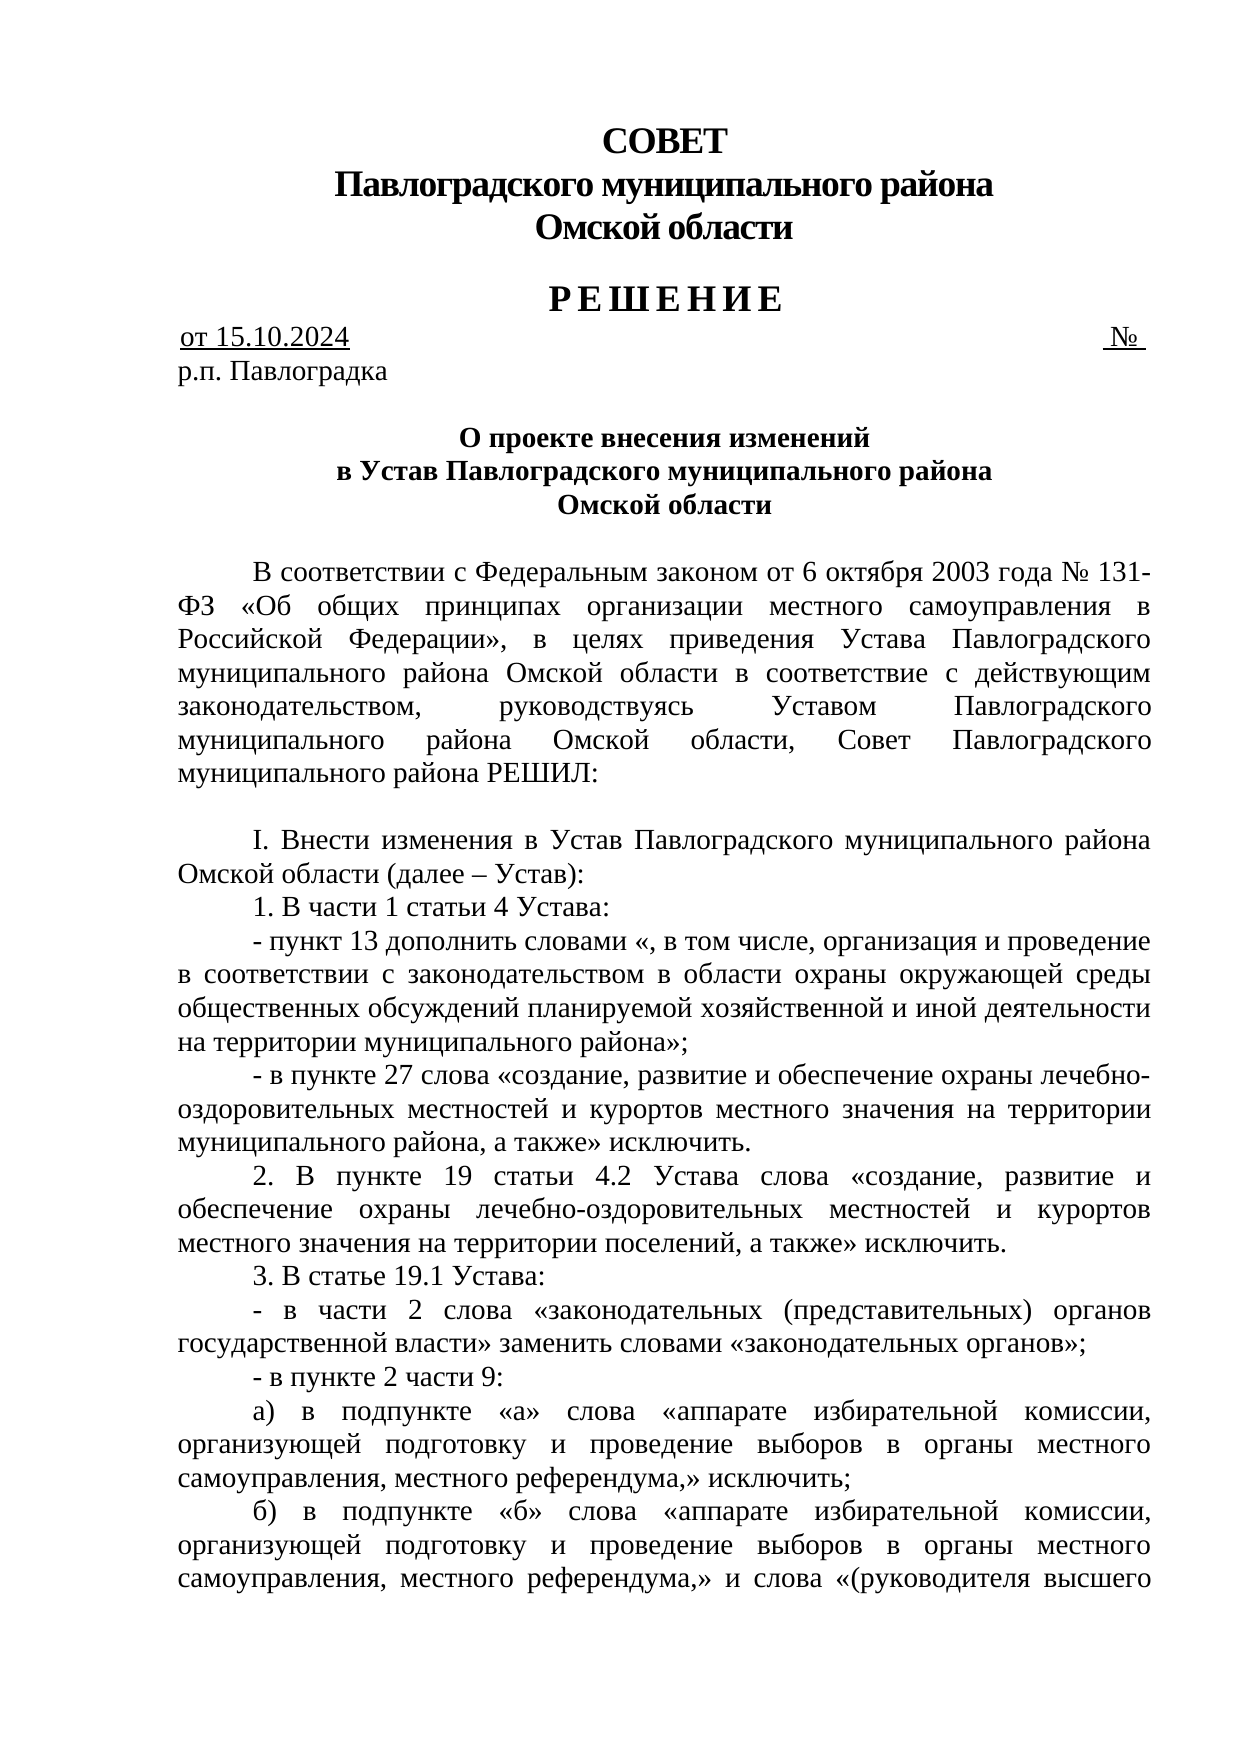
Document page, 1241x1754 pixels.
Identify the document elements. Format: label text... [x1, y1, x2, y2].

text Омской области [177, 487, 1152, 521]
text от 15.10.2024 № [180, 319, 1152, 353]
text О проекте внесения изменений [177, 420, 1152, 453]
text В соответствии с Федеральным законом от 6 октября 2003 года № 131-ФЗ «Об общих принципах организации местного самоуправления в Российской Федерации», в целях приведения Устава Павлоградского муниципального района Омской области в соответствие с действующим законодательством, руководствуясь Уставом Павлоградского муниципального района Омской области, Совет Павлоградского муниципального района РЕШИЛ: [177, 554, 1152, 789]
text 3. В статье 19.1 Устава: [177, 1258, 1152, 1292]
text СОВЕТ [179, 118, 1152, 161]
text р.п. Павлоградка [177, 353, 1098, 386]
text - в пункте 2 части 9: [177, 1359, 1152, 1393]
text Павлоградского муниципального района [177, 161, 1152, 204]
text РЕШЕНИЕ [179, 276, 1152, 319]
text - в части 2 слова «законодательных (представительных) органов государственной власти» заменить словами «законодательных органов»; [177, 1292, 1152, 1359]
text в Устав Павлоградского муниципального района [177, 453, 1152, 487]
text а) в подпункте «а» слова «аппарате избирательной комиссии, организующей подготовку и проведение выборов в органы местного самоуправления, местного референдума,» исключить; [177, 1393, 1152, 1493]
text 1. В части 1 статьи 4 Устава: [177, 889, 1152, 923]
text 2. В пункте 19 статьи 4.2 Устава слова «создание, развитие и обеспечение охраны лечебно-оздоровительных местностей и курортов местного значения на территории поселений, а также» исключить. [177, 1158, 1152, 1258]
text - пункт 13 дополнить словами «, в том числе, организация и проведение в соответствии с законодательством в области охраны окружающей среды общественных обсуждений планируемой хозяйственной и иной деятельности на территории муниципального района»; [177, 923, 1152, 1057]
text - в пункте 27 слова «создание, развитие и обеспечение охраны лечебно-оздоровительных местностей и курортов местного значения на территории муниципального района, а также» исключить. [177, 1057, 1152, 1158]
text Омской области [177, 204, 1152, 247]
text I. Внести изменения в Устав Павлоградского муниципального района Омской области (далее – Устав): [177, 822, 1152, 889]
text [177, 1493, 1152, 1594]
